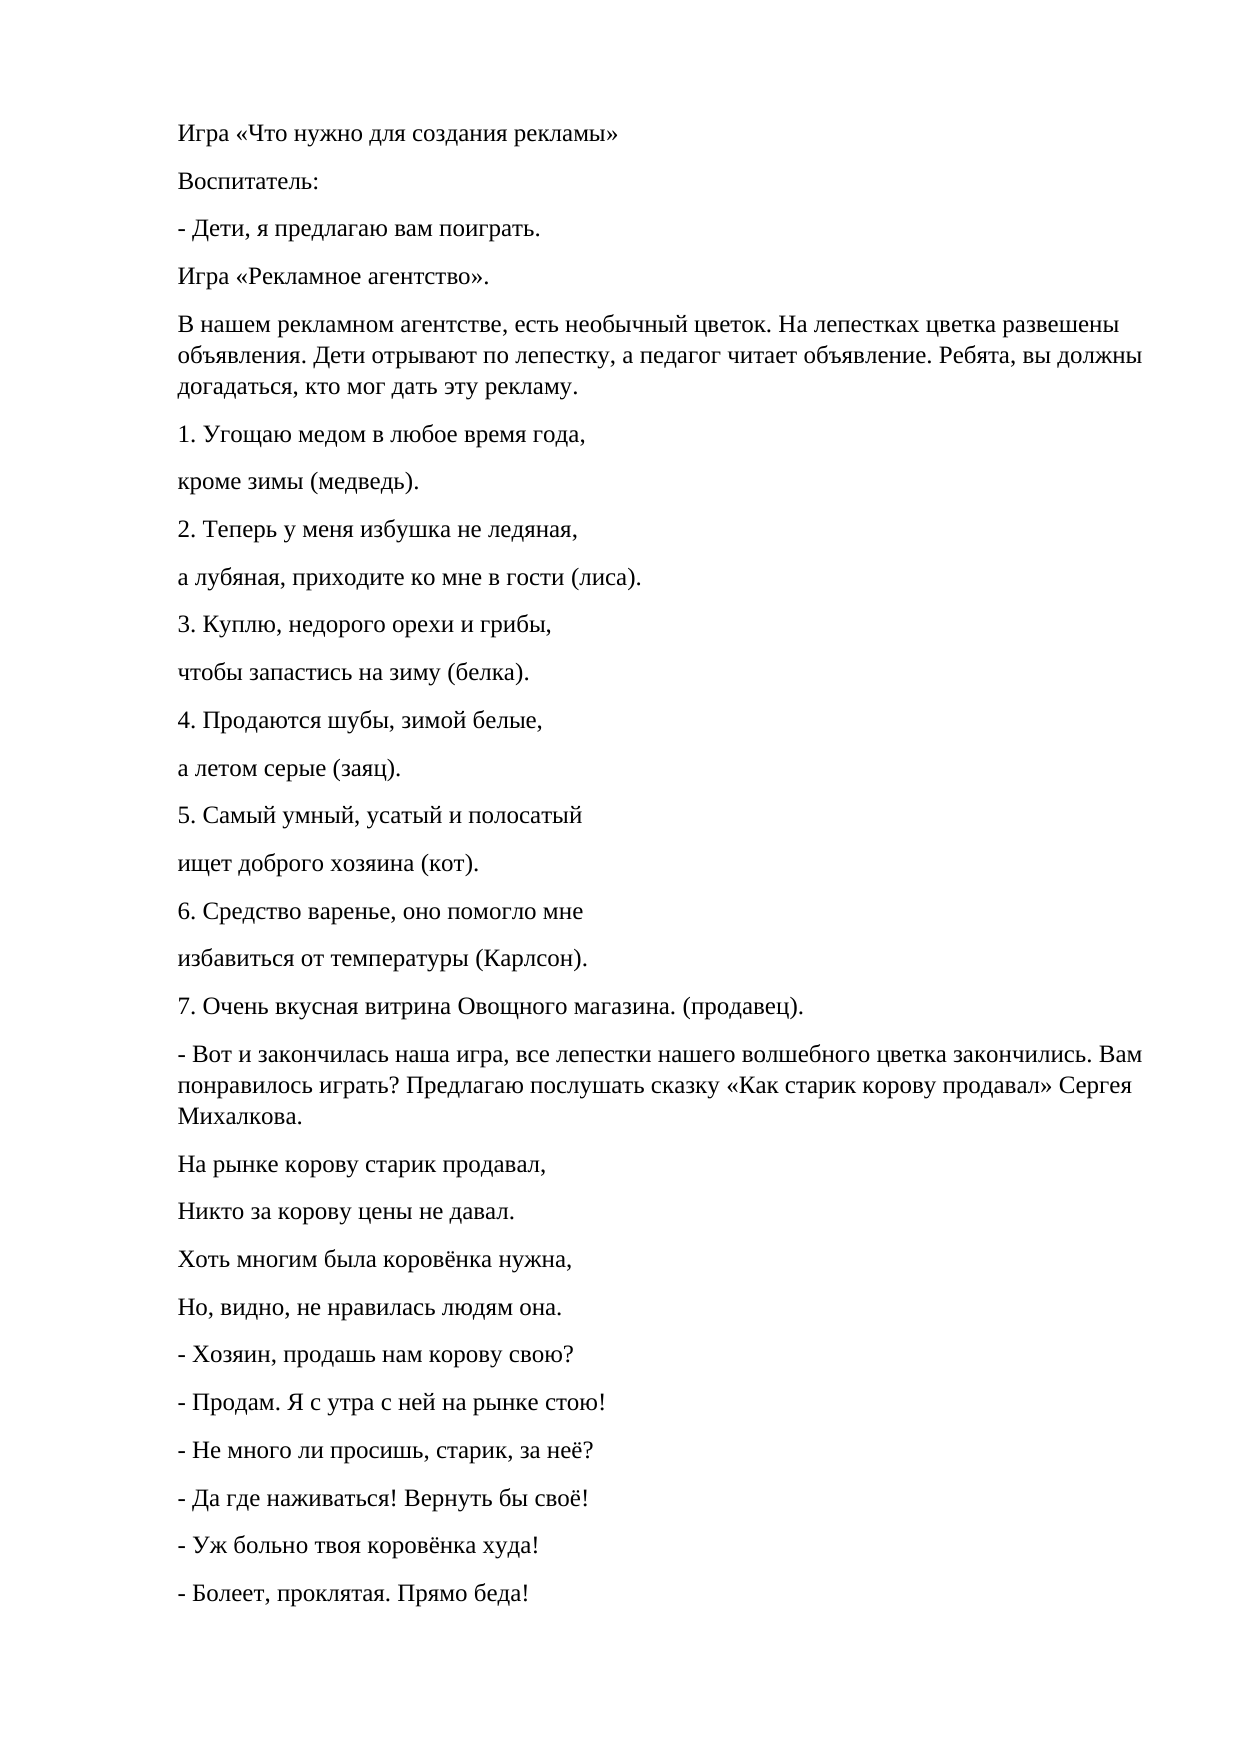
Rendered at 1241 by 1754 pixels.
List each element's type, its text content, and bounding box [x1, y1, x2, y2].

text ищет доброго хозяина (кот). [177, 848, 1152, 877]
text Но, видно, не нравилась людям она. [177, 1292, 1152, 1321]
text 6. Средство варенье, оно помогло мне [177, 896, 1152, 924]
text Игра «Рекламное агентство». [177, 261, 1152, 290]
text 5. Самый умный, усатый и полосатый [177, 800, 1152, 829]
text Воспитатель: [177, 166, 1152, 194]
text а летом серые (заяц). [177, 753, 1152, 781]
text 2. Теперь у меня избушка не ледяная, [177, 514, 1152, 543]
text - Хозяин, продашь нам корову свою? [177, 1339, 1152, 1368]
text - Уж больно твоя коровёнка худа! [177, 1530, 1152, 1559]
text Игра «Что нужно для создания рекламы» [177, 118, 1152, 147]
text 4. Продаются шубы, зимой белые, [177, 705, 1152, 734]
text В нашем рекламном агентстве, есть необычный цветок. На лепестках цветка развешены объявления. Дети отрывают по лепестку, а педагог читает объявление. Ребята, вы должны догадаться, кто мог дать эту рекламу. [177, 309, 1152, 400]
text - Вот и закончилась наша игра, все лепестки нашего волшебного цветка закончились. Вам понравилось играть? Предлагаю послушать сказку «Как старик корову продавал» Сергея Михалкова. [177, 1039, 1152, 1130]
text - Да где наживаться! Вернуть бы своё! [177, 1483, 1152, 1511]
text а лубяная, приходите ко мне в гости (лиса). [177, 562, 1152, 591]
text - Болеет, проклятая. Прямо беда! [177, 1578, 1152, 1607]
text 7. Очень вкусная витрина Овощного магазина. (продавец). [177, 991, 1152, 1020]
text Хоть многим была коровёнка нужна, [177, 1244, 1152, 1273]
text На рынке корову старик продавал, [177, 1149, 1152, 1177]
text 3. Куплю, недорого орехи и грибы, [177, 609, 1152, 638]
text чтобы запастись на зиму (белка). [177, 657, 1152, 686]
text - Продам. Я с утра с ней на рынке стою! [177, 1387, 1152, 1416]
text Никто за корову цены не давал. [177, 1196, 1152, 1225]
text избавиться от температуры (Карлсон). [177, 943, 1152, 972]
text 1. Угощаю медом в любое время года, [177, 419, 1152, 447]
text кроме зимы (медведь). [177, 466, 1152, 495]
text - Дети, я предлагаю вам поиграть. [177, 213, 1152, 242]
text - Не много ли просишь, старик, за неё? [177, 1435, 1152, 1464]
